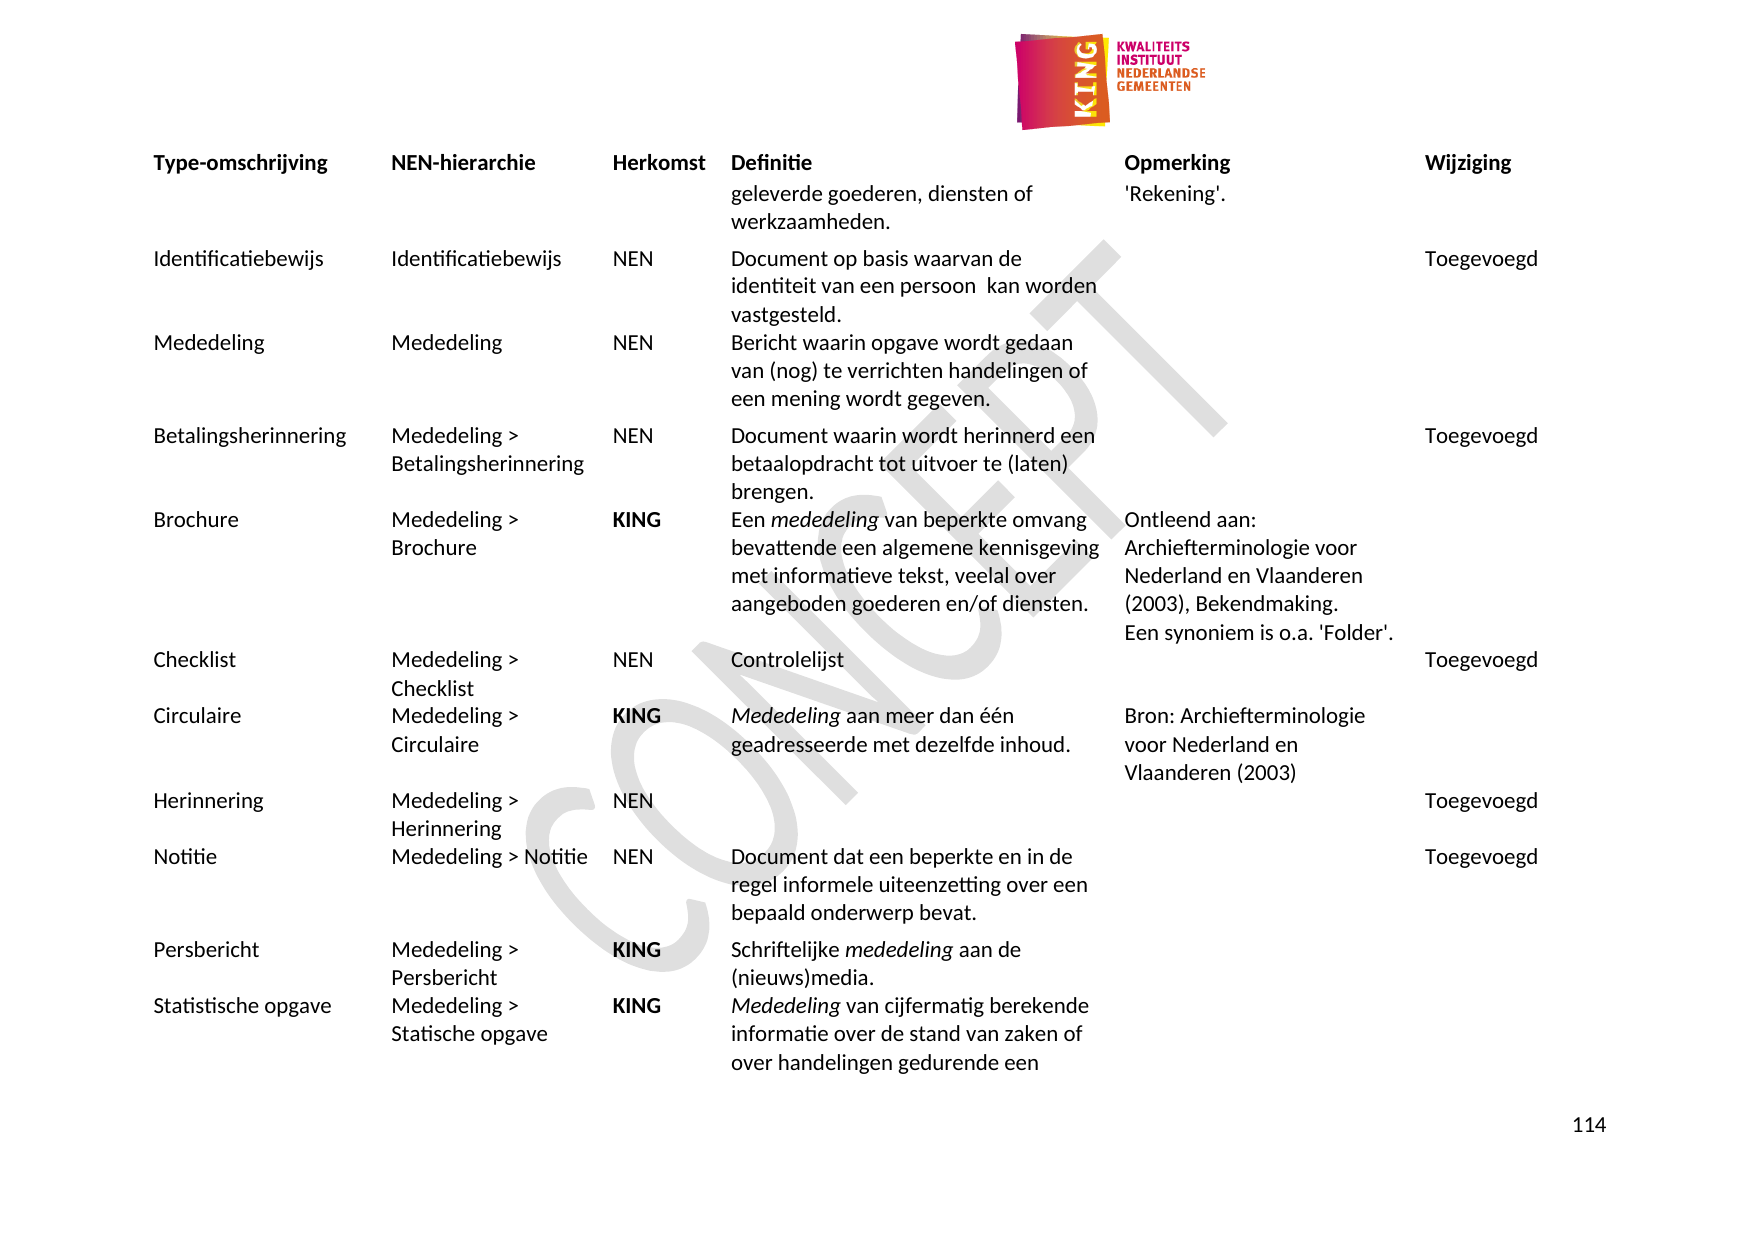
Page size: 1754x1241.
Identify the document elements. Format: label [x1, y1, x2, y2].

picture [1014, 33, 1206, 131]
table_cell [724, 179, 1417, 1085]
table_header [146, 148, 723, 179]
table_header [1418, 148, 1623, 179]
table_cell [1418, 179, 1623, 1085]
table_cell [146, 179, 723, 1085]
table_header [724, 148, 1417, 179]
